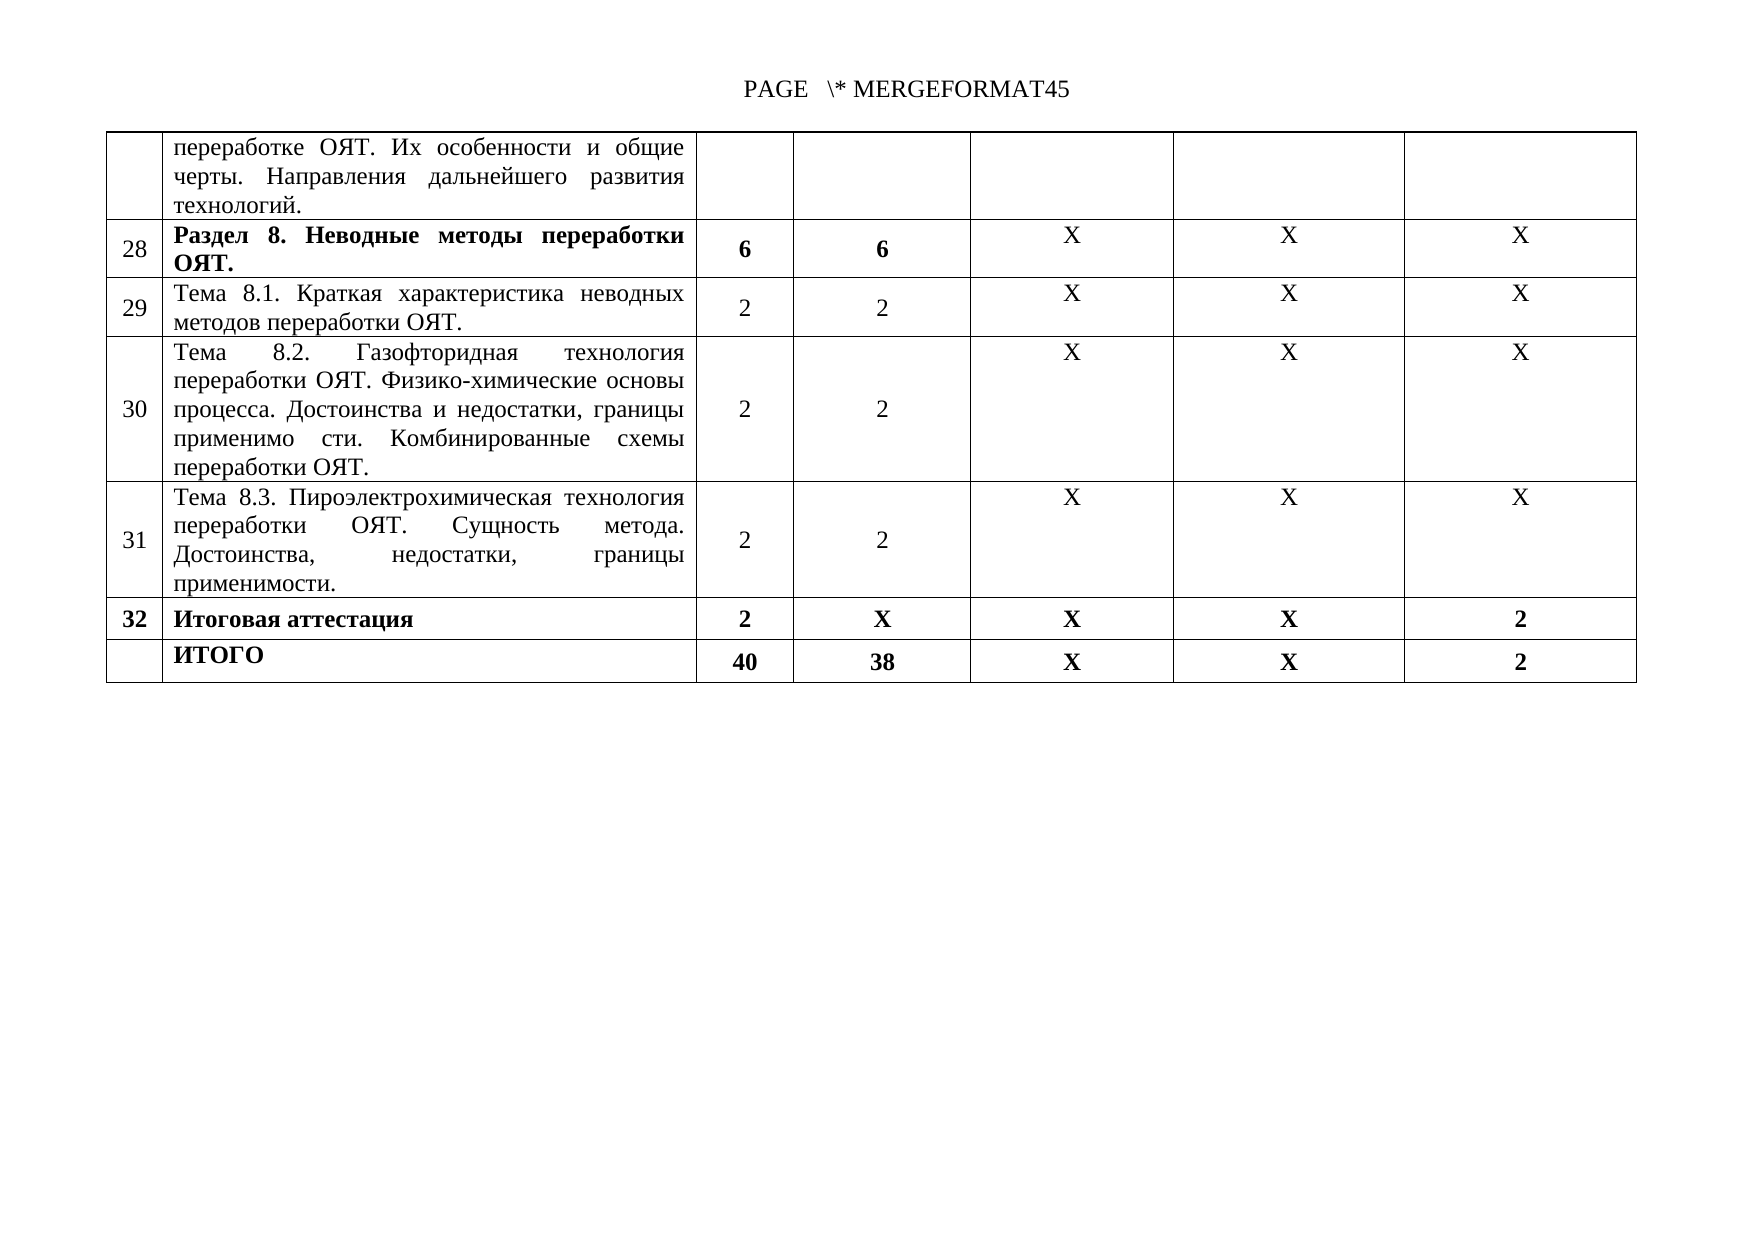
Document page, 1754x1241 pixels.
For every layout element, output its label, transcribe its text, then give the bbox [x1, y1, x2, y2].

table_cell 29 [107, 278, 162, 336]
table_cell 2 [794, 482, 970, 597]
table_cell 28 [107, 220, 162, 277]
table_cell Тема 8.1. Краткая характеристика неводных методов переработки ОЯТ. [163, 278, 696, 336]
table_cell Итоговая аттестация [163, 598, 696, 639]
table_cell 2 [697, 337, 793, 481]
table_cell 2 [697, 133, 793, 219]
table_cell Х [1174, 598, 1404, 639]
table_cell 2 [697, 598, 793, 639]
table_cell Тема 8.3. Пироэлектрохимическая технология переработки ОЯТ. Сущность метода. Достоинства, недостатки, границы применимости. [163, 482, 696, 597]
table_cell 32 [107, 598, 162, 639]
table_cell 6 [794, 220, 970, 277]
table_cell Х [971, 640, 1173, 682]
table_cell Х [971, 337, 1173, 481]
table_cell 40 [697, 640, 793, 682]
table_cell Х [971, 598, 1173, 639]
table_cell Х [1174, 278, 1404, 336]
table_cell Х [1174, 640, 1404, 682]
table_cell 2 [697, 278, 793, 336]
table_cell 31 [107, 482, 162, 597]
table_cell 2 [794, 278, 970, 336]
table_cell Х [1405, 278, 1636, 336]
table_cell 2 [794, 337, 970, 481]
table_cell Х [971, 482, 1173, 597]
table_cell 30 [107, 337, 162, 481]
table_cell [163, 133, 696, 219]
table_cell Х [1405, 337, 1636, 481]
table_cell Х [971, 133, 1173, 219]
table_cell [107, 640, 162, 682]
table_cell Х [1174, 482, 1404, 597]
table_cell 6 [697, 220, 793, 277]
table_cell Тема 8.2. Газофторидная технология переработки ОЯТ. Физико-химические основы процесса. Достоинства и недостатки, границы применимо сти. Комбинированные схемы переработки ОЯТ. [163, 337, 696, 481]
table_cell ИТОГО [163, 640, 696, 682]
table_cell Х [794, 598, 970, 639]
table_cell Х [1405, 220, 1636, 277]
table_cell 27 [107, 133, 162, 219]
table_cell Х [1174, 133, 1404, 219]
table_cell Х [1174, 220, 1404, 277]
table_cell Х [971, 220, 1173, 277]
table_cell Х [971, 278, 1173, 336]
table_cell Х [1405, 133, 1636, 219]
table_cell 2 [1405, 640, 1636, 682]
table_cell Х [1405, 482, 1636, 597]
table_cell 2 [794, 133, 970, 219]
table_cell 38 [794, 640, 970, 682]
table_cell Раздел 8. Неводные методы переработки ОЯТ. [163, 220, 696, 277]
table_cell 2 [1405, 598, 1636, 639]
table_cell 2 [697, 482, 793, 597]
table_cell Х [1174, 337, 1404, 481]
